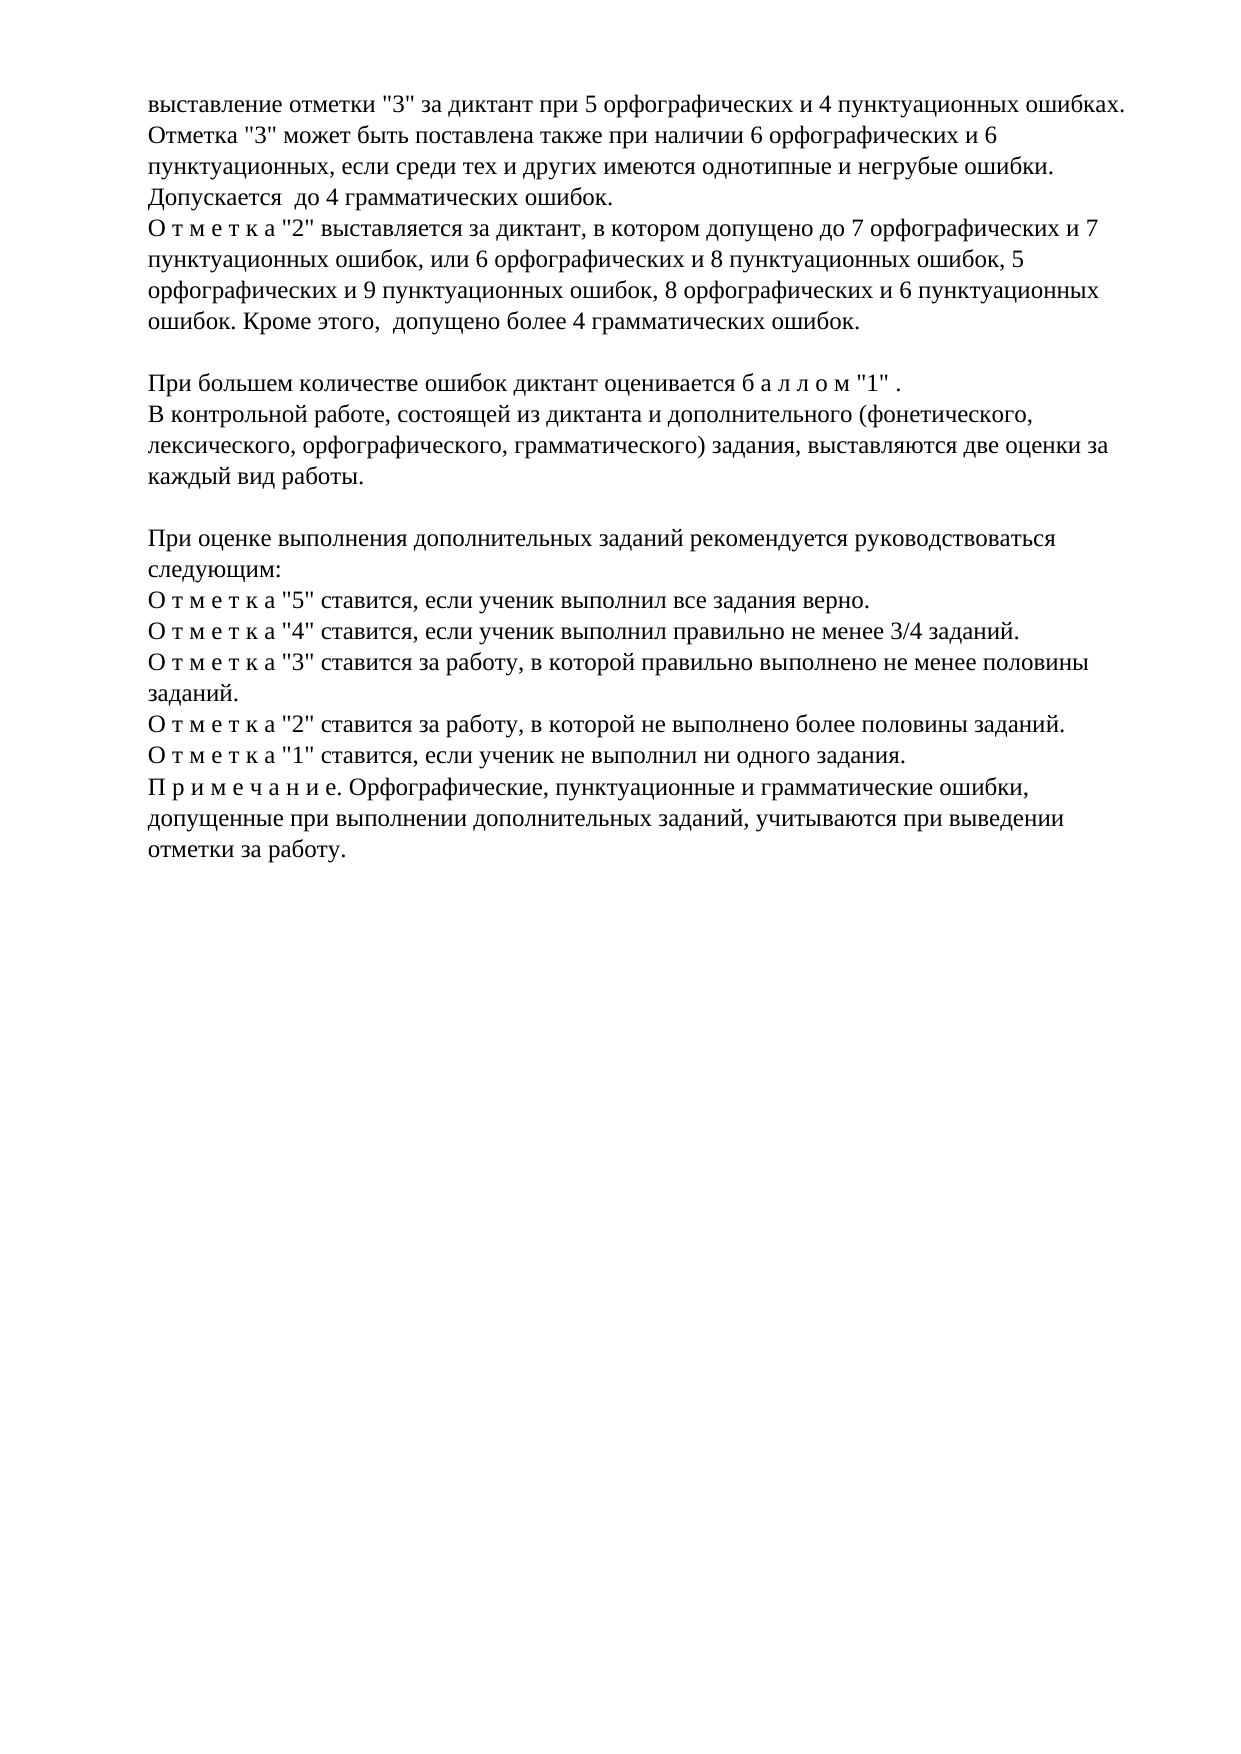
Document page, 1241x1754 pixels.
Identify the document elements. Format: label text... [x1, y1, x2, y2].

text О т м е т к а "2" ставится за работу, в которой не выполнено более половины заданий. [148, 709, 1152, 738]
text О т м е т к а "1" ставится, если ученик не выполнил ни одного задания. [148, 741, 1152, 769]
text О т м е т к а "3" ставится за работу, в которой правильно выполнено не менее половины заданий. [148, 647, 1152, 707]
text О т м е т к а "4" ставится, если ученик выполнил правильно не менее 3/4 заданий. [148, 616, 1152, 645]
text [148, 89, 1152, 211]
text При большем количестве ошибок диктант оценивается б а л л о м "1" . [148, 368, 1152, 397]
text О т м е т к а "5" ставится, если ученик выполнил все задания верно. [148, 585, 1152, 614]
text В контрольной работе, состоящей из диктанта и дополнительного (фонетического, лексического, орфографического, грамматического) задания, выставляются две оценки за каждый вид работы. [148, 399, 1152, 490]
text При оценке выполнения дополнительных заданий рекомендуется руководствоваться следующим: [148, 523, 1152, 583]
text П р и м е ч а н и е. Орфографические, пунктуационные и грамматические ошибки, допущенные при выполнении дополнительных заданий, учитываются при выведении отметки за работу. [148, 772, 1152, 862]
text О т м е т к а "2" выставляется за диктант, в котором допущено до 7 орфографических и 7 пунктуационных ошибок, или 6 орфографических и 8 пунктуационных ошибок, 5 орфографических и 9 пунктуационных ошибок, 8 орфографических и 6 пунктуационных ошибок. Кроме этого, допущено более 4 грамматических ошибок. [148, 213, 1152, 335]
